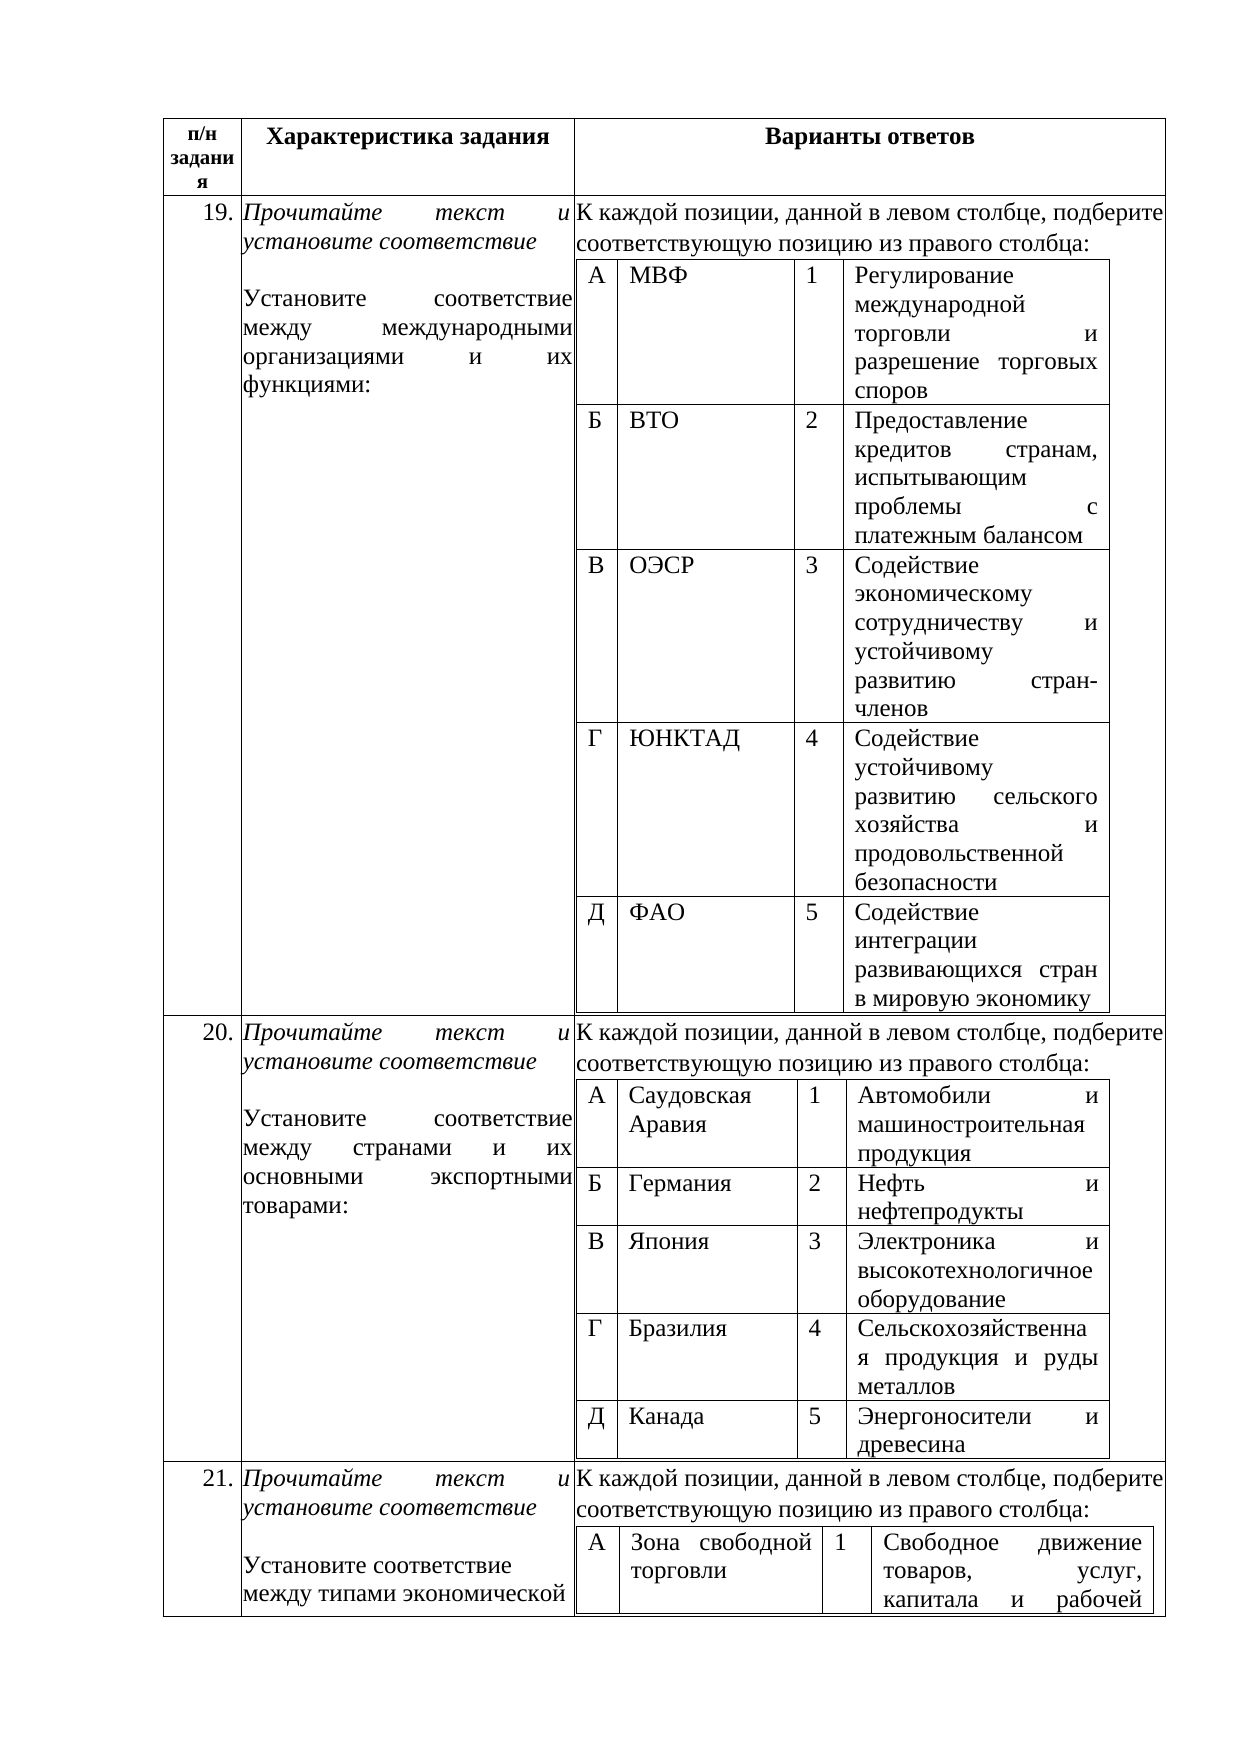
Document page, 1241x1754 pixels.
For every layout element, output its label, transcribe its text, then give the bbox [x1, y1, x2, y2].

table_header Варианты ответов [575, 119, 1165, 194]
table_cell [164, 1462, 241, 1616]
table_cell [575, 1462, 1165, 1616]
table_cell Прочитайте текст и установите соответствие Установите соответствие между странами и их основными экспортными товарами: [242, 1016, 574, 1461]
table_cell К каждой позиции, данной в левом столбце, подберите соответствующую позицию из правого столбца: [575, 196, 1165, 1014]
table_header Характеристика задания [242, 119, 574, 194]
table_cell [164, 196, 241, 1014]
table_cell [164, 1016, 241, 1461]
table_header п/н задания [164, 119, 241, 194]
table_cell Прочитайте текст и установите соответствие Установите соответствие между международными организациями и их функциями: [242, 196, 574, 1014]
table_cell К каждой позиции, данной в левом столбце, подберите соответствующую позицию из правого столбца: [575, 1016, 1165, 1461]
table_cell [242, 1462, 574, 1616]
